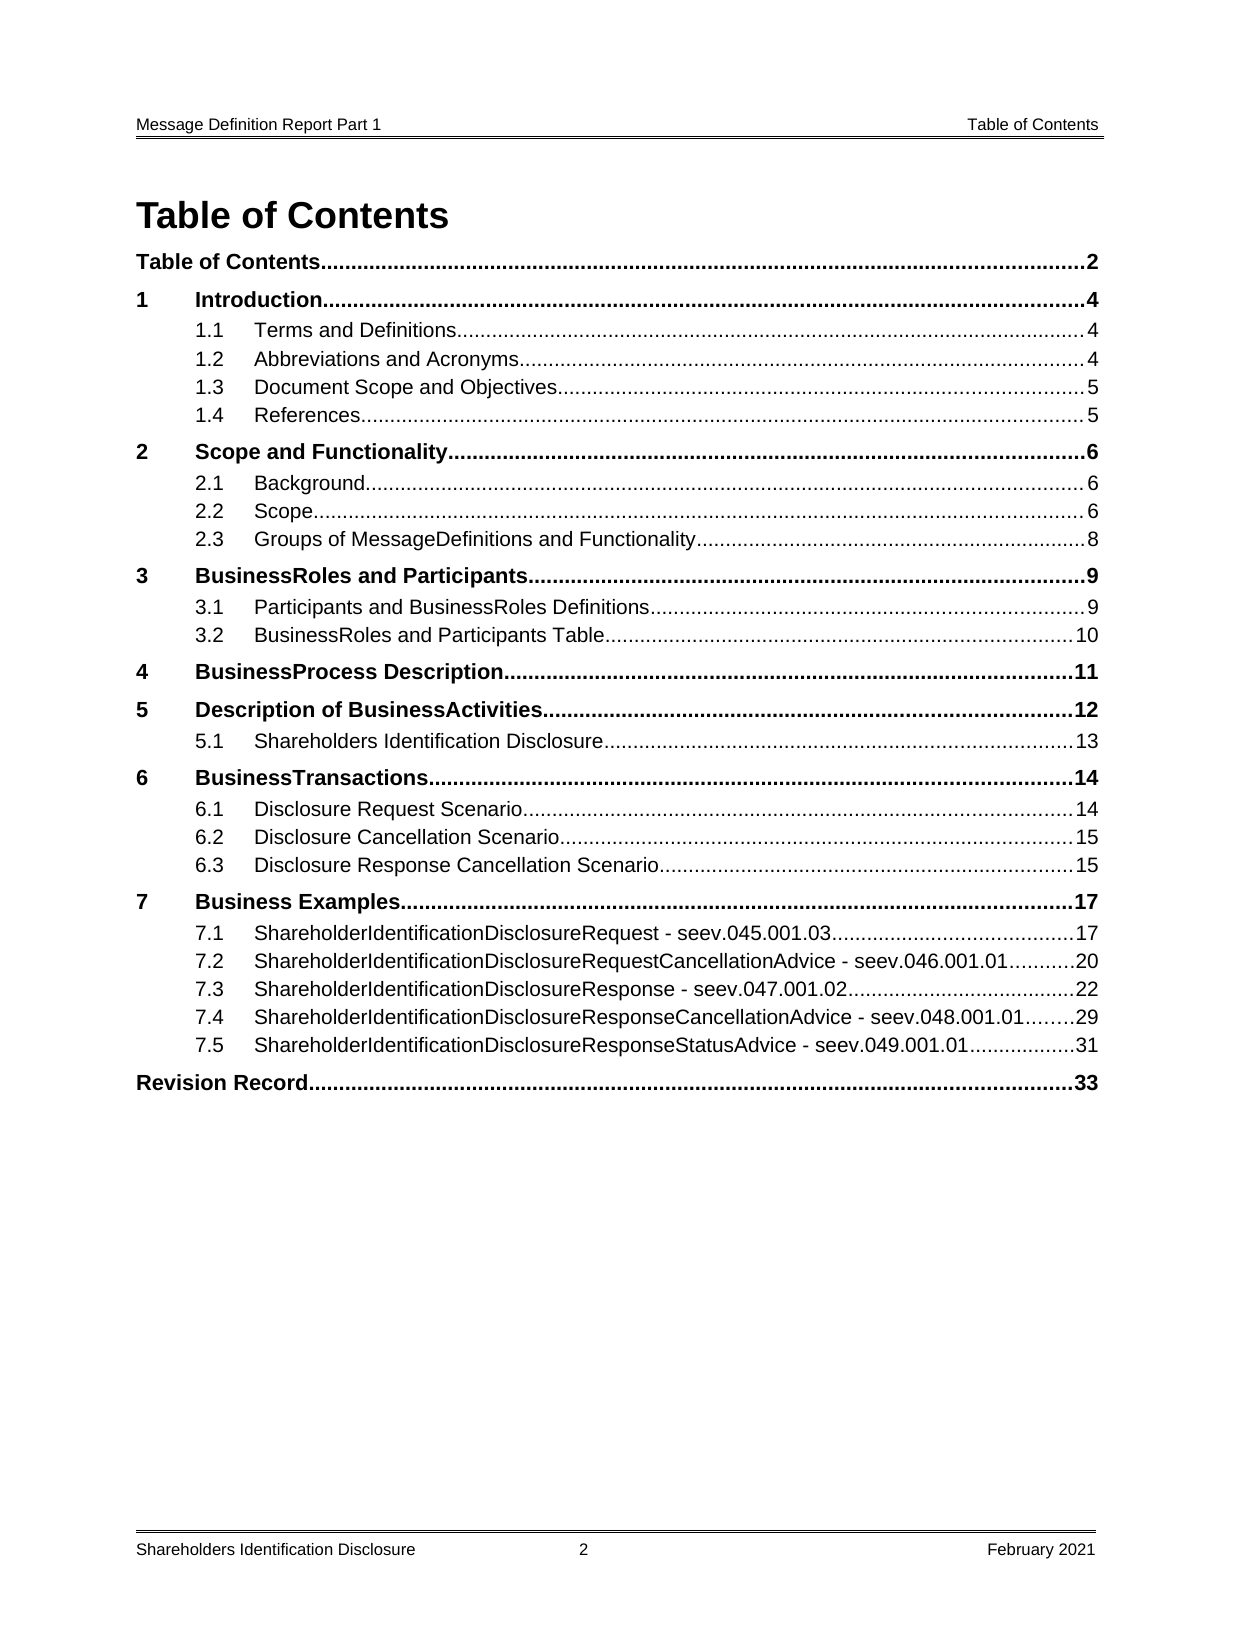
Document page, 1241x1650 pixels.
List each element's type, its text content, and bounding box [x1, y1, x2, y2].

text 1.3 Document Scope and Objectives 5 [195, 374, 1104, 398]
text 2.1 Background 6 [195, 471, 1104, 494]
text 6.2 Disclosure Cancellation Scenario 15 [195, 824, 1104, 848]
text 5 Description of BusinessActivities 12 [136, 697, 1104, 722]
text 1.1 Terms and Definitions 4 [195, 318, 1104, 342]
text 7.4 ShareholderIdentificationDisclosureResponseCancellationAdvice - seev.048.001.01 29 [195, 1005, 1104, 1029]
text 4 BusinessProcess Description 11 [136, 659, 1104, 684]
text 7.2 ShareholderIdentificationDisclosureRequestCancellationAdvice - seev.046.001.01 20 [195, 949, 1104, 973]
text 3.1 Participants and BusinessRoles Definitions 9 [195, 595, 1104, 619]
text 2 Scope and Functionality 6 [136, 439, 1104, 464]
text 6.1 Disclosure Request Scenario 14 [195, 796, 1104, 820]
text 3 BusinessRoles and Participants 9 [136, 563, 1104, 588]
text Revision Record 33 [136, 1069, 1104, 1095]
text 2.3 Groups of MessageDefinitions and Functionality 8 [195, 527, 1104, 551]
text 2.2 Scope 6 [195, 499, 1104, 523]
text 7.5 ShareholderIdentificationDisclosureResponseStatusAdvice - seev.049.001.01 31 [195, 1033, 1104, 1057]
text 7.1 ShareholderIdentificationDisclosureRequest - seev.045.001.03 17 [195, 921, 1104, 944]
text 3.2 BusinessRoles and Participants Table 10 [195, 623, 1104, 647]
text 7 Business Examples 17 [136, 889, 1104, 914]
text 1.2 Abbreviations and Acronyms 4 [195, 346, 1104, 370]
text Table of Contents 2 [136, 249, 1104, 274]
subtitle Table of Contents [136, 193, 1104, 237]
text 1 Introduction 4 [136, 287, 1104, 312]
text 5.1 Shareholders Identification Disclosure 13 [195, 728, 1104, 752]
text 1.4 References 5 [195, 403, 1104, 427]
text 6.3 Disclosure Response Cancellation Scenario 15 [195, 853, 1104, 877]
text 7.3 ShareholderIdentificationDisclosureResponse - seev.047.001.02 22 [195, 977, 1104, 1001]
text 6 BusinessTransactions 14 [136, 765, 1104, 790]
